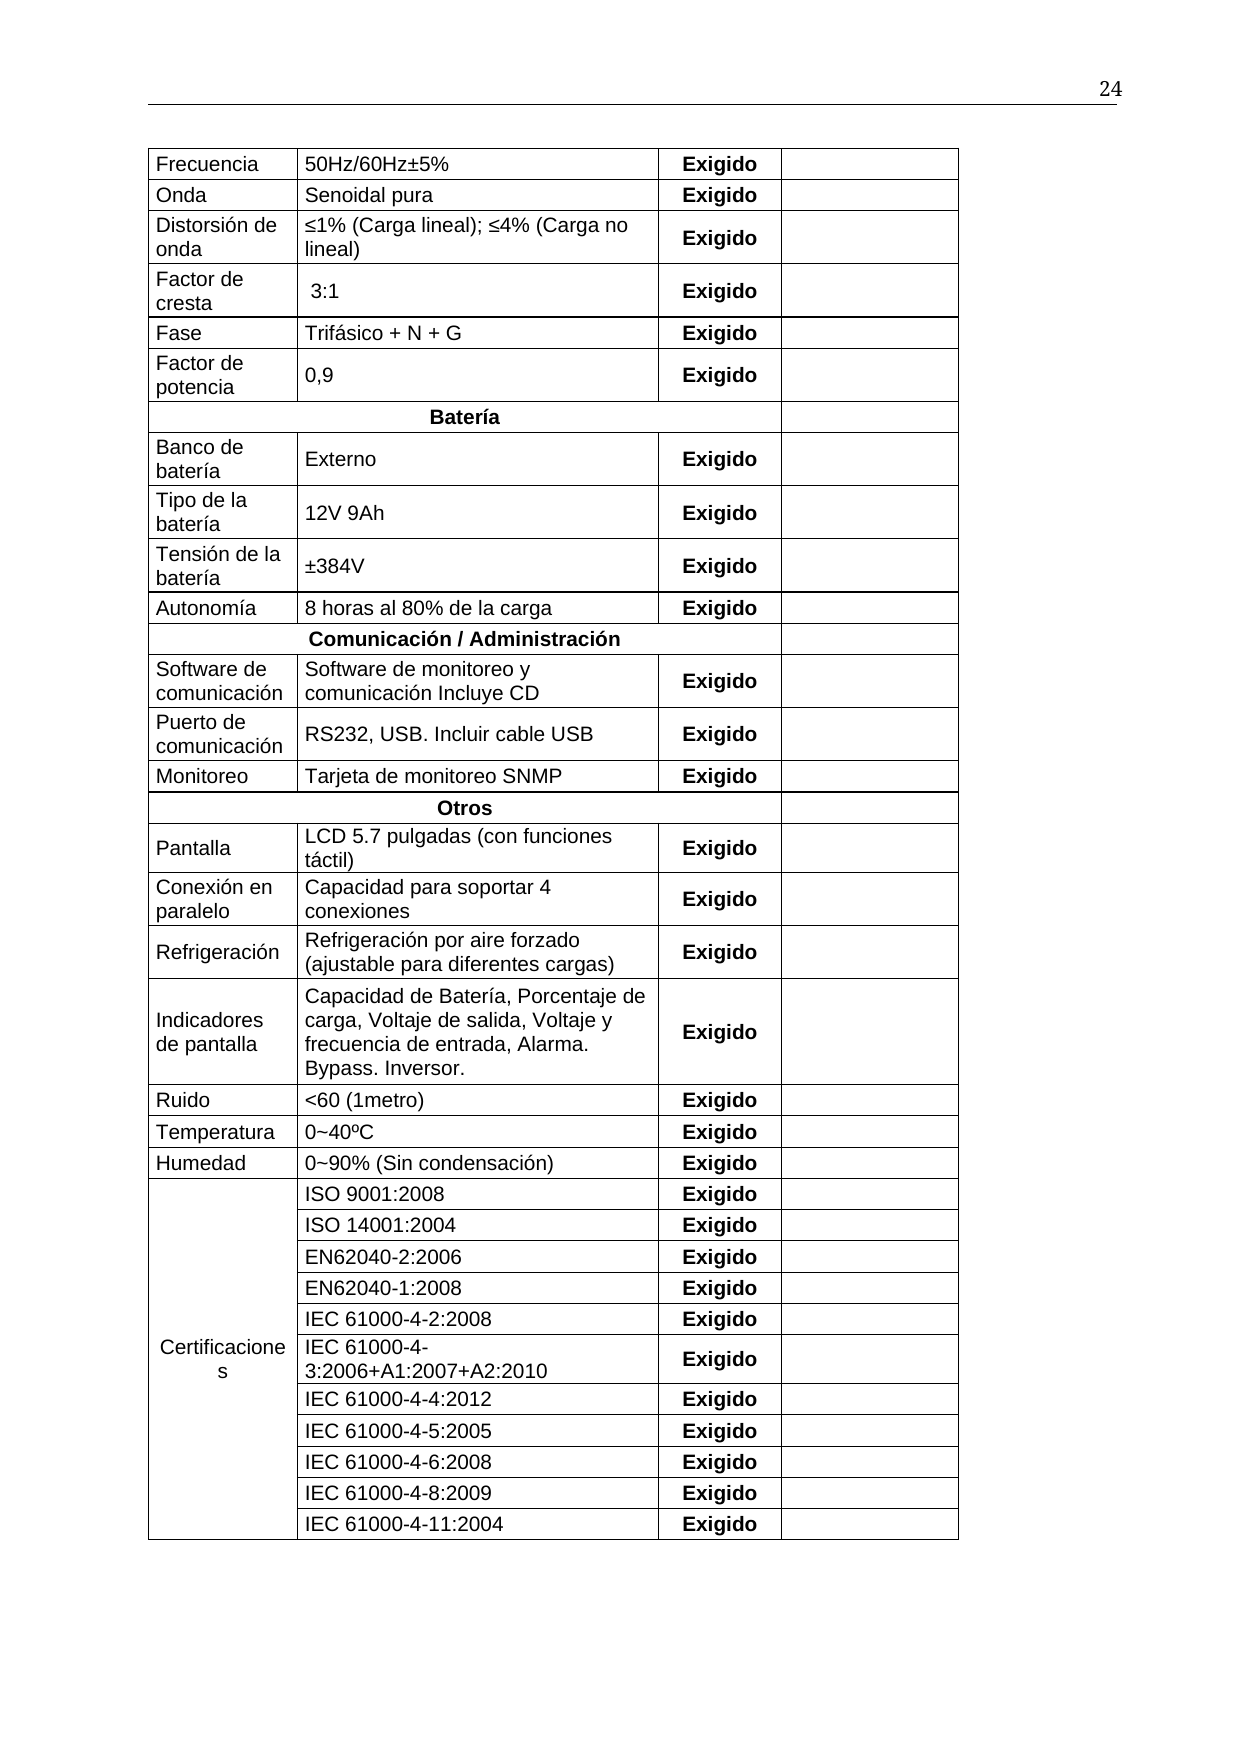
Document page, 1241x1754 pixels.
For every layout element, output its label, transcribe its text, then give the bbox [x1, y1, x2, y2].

table_cell [782, 1335, 958, 1383]
table_cell Exigido [659, 1447, 781, 1477]
table_cell Batería [149, 402, 781, 432]
table_cell IEC 61000-4-2:2008 [298, 1304, 658, 1334]
table_cell Refrigeración [149, 926, 297, 978]
table_cell Exigido [659, 264, 781, 316]
table_cell Trifásico + N + G [298, 318, 658, 348]
table_cell Puerto de comunicación [149, 708, 297, 760]
table_cell Factor de potencia [149, 349, 297, 401]
table_cell [782, 1085, 958, 1115]
table_cell Autonomía [149, 593, 297, 623]
table_cell Comunicación / Administración [149, 624, 781, 654]
table_cell [782, 402, 958, 432]
table_cell Exigido [659, 1415, 781, 1446]
table_cell Refrigeración por aire forzado (ajustable para diferentes cargas) [298, 926, 658, 978]
table_cell Ruido [149, 1085, 297, 1115]
table_cell <60 (1metro) [298, 1085, 658, 1115]
table_cell ISO 14001:2004 [298, 1210, 658, 1240]
table_cell Exigido [659, 433, 781, 485]
table_cell Exigido [659, 1509, 781, 1539]
table_cell Exigido [659, 824, 781, 872]
table_cell Indicadores de pantalla [149, 979, 297, 1084]
table_cell 12V 9Ah [298, 486, 658, 538]
table_cell Tipo de la batería [149, 486, 297, 538]
table_cell [782, 873, 958, 925]
table_cell Otros [149, 793, 781, 823]
table_cell Exigido [659, 593, 781, 623]
table_cell [782, 486, 958, 538]
table_cell Exigido [659, 349, 781, 401]
table_cell Exigido [659, 149, 781, 179]
table_cell 0~40ºC [298, 1116, 658, 1147]
table_cell 3:1 [298, 264, 658, 316]
table_cell IEC 61000-4-6:2008 [298, 1447, 658, 1477]
table_cell Exigido [659, 655, 781, 707]
table_cell Exigido [659, 1148, 781, 1178]
table_cell RS232, USB. Incluir cable USB [298, 708, 658, 760]
table_cell Exigido [659, 539, 781, 591]
table_cell [782, 624, 958, 654]
table_cell Onda [149, 180, 297, 210]
table_cell [782, 1509, 958, 1539]
table_cell Exigido [659, 708, 781, 760]
table_cell [782, 149, 958, 179]
table_cell [782, 824, 958, 872]
table_cell Exigido [659, 979, 781, 1084]
table_cell [782, 211, 958, 263]
table_cell ≤1% (Carga lineal); ≤4% (Carga no lineal) [298, 211, 658, 263]
table_cell Fase [149, 318, 297, 348]
table_cell Exigido [659, 318, 781, 348]
table_cell [782, 1116, 958, 1147]
table_cell IEC 61000-4-3:2006+A1:2007+A2:2010 [298, 1335, 658, 1383]
table_cell Distorsión de onda [149, 211, 297, 263]
table_cell [782, 264, 958, 316]
table_cell [782, 1241, 958, 1272]
table_cell EN62040-2:2006 [298, 1241, 658, 1272]
table_cell ISO 9001:2008 [298, 1179, 658, 1209]
table_cell [782, 180, 958, 210]
table_cell [782, 979, 958, 1084]
table_cell [782, 539, 958, 591]
table_cell IEC 61000-4-5:2005 [298, 1415, 658, 1446]
table_cell IEC 61000-4-11:2004 [298, 1509, 658, 1539]
table_cell EN62040-1:2008 [298, 1273, 658, 1303]
table_cell Tarjeta de monitoreo SNMP [298, 761, 658, 791]
table_cell Exigido [659, 761, 781, 791]
table_cell Exigido [659, 1116, 781, 1147]
table_cell [782, 349, 958, 401]
table_cell Exigido [659, 211, 781, 263]
table_cell Exigido [659, 1085, 781, 1115]
table_cell Banco de batería [149, 433, 297, 485]
table_cell Exigido [659, 180, 781, 210]
table_cell IEC 61000-4-4:2012 [298, 1384, 658, 1414]
table_cell Exigido [659, 873, 781, 925]
table_cell Conexión en paralelo [149, 873, 297, 925]
table_cell LCD 5.7 pulgadas (con funciones táctil) [298, 824, 658, 872]
table_cell Exigido [659, 926, 781, 978]
table_cell Certificaciones [149, 1179, 297, 1539]
table_cell [782, 318, 958, 348]
table_cell [782, 1384, 958, 1414]
table_cell [782, 1478, 958, 1508]
table_cell Software de monitoreo y comunicación Incluye CD [298, 655, 658, 707]
table_cell Exigido [659, 486, 781, 538]
table_cell [782, 1273, 958, 1303]
table_cell Exigido [659, 1241, 781, 1272]
table_cell Frecuencia [149, 149, 297, 179]
table_cell [782, 1415, 958, 1446]
table_cell [782, 793, 958, 823]
table_cell [782, 1179, 958, 1209]
table_cell Temperatura [149, 1116, 297, 1147]
table_cell Exigido [659, 1384, 781, 1414]
table_cell Humedad [149, 1148, 297, 1178]
table_cell Monitoreo [149, 761, 297, 791]
table_cell 50Hz/60Hz±5% [298, 149, 658, 179]
table_cell Pantalla [149, 824, 297, 872]
table_cell Exigido [659, 1478, 781, 1508]
table_cell Software de comunicación [149, 655, 297, 707]
table_cell Exigido [659, 1273, 781, 1303]
table_cell 8 horas al 80% de la carga [298, 593, 658, 623]
table_cell Exigido [659, 1304, 781, 1334]
table_cell Capacidad de Batería, Porcentaje de carga, Voltaje de salida, Voltaje y frecuencia de entrada, Alarma. Bypass. Inversor. [298, 979, 658, 1084]
table_cell 0,9 [298, 349, 658, 401]
table_cell Exigido [659, 1210, 781, 1240]
table_cell [782, 593, 958, 623]
table_cell Capacidad para soportar 4 conexiones [298, 873, 658, 925]
table_cell [782, 1304, 958, 1334]
table_cell 0~90% (Sin condensación) [298, 1148, 658, 1178]
table_cell Factor de cresta [149, 264, 297, 316]
table_cell [782, 926, 958, 978]
table_cell [782, 1148, 958, 1178]
table_cell IEC 61000-4-8:2009 [298, 1478, 658, 1508]
table_cell ±384V [298, 539, 658, 591]
table_cell [782, 1210, 958, 1240]
table_cell [782, 433, 958, 485]
table_cell [782, 1447, 958, 1477]
table_cell Exigido [659, 1335, 781, 1383]
table_cell [782, 708, 958, 760]
table_cell [782, 655, 958, 707]
table_cell Senoidal pura [298, 180, 658, 210]
table_cell Externo [298, 433, 658, 485]
table_cell [782, 761, 958, 791]
table_cell Tensión de la batería [149, 539, 297, 591]
table_cell Exigido [659, 1179, 781, 1209]
